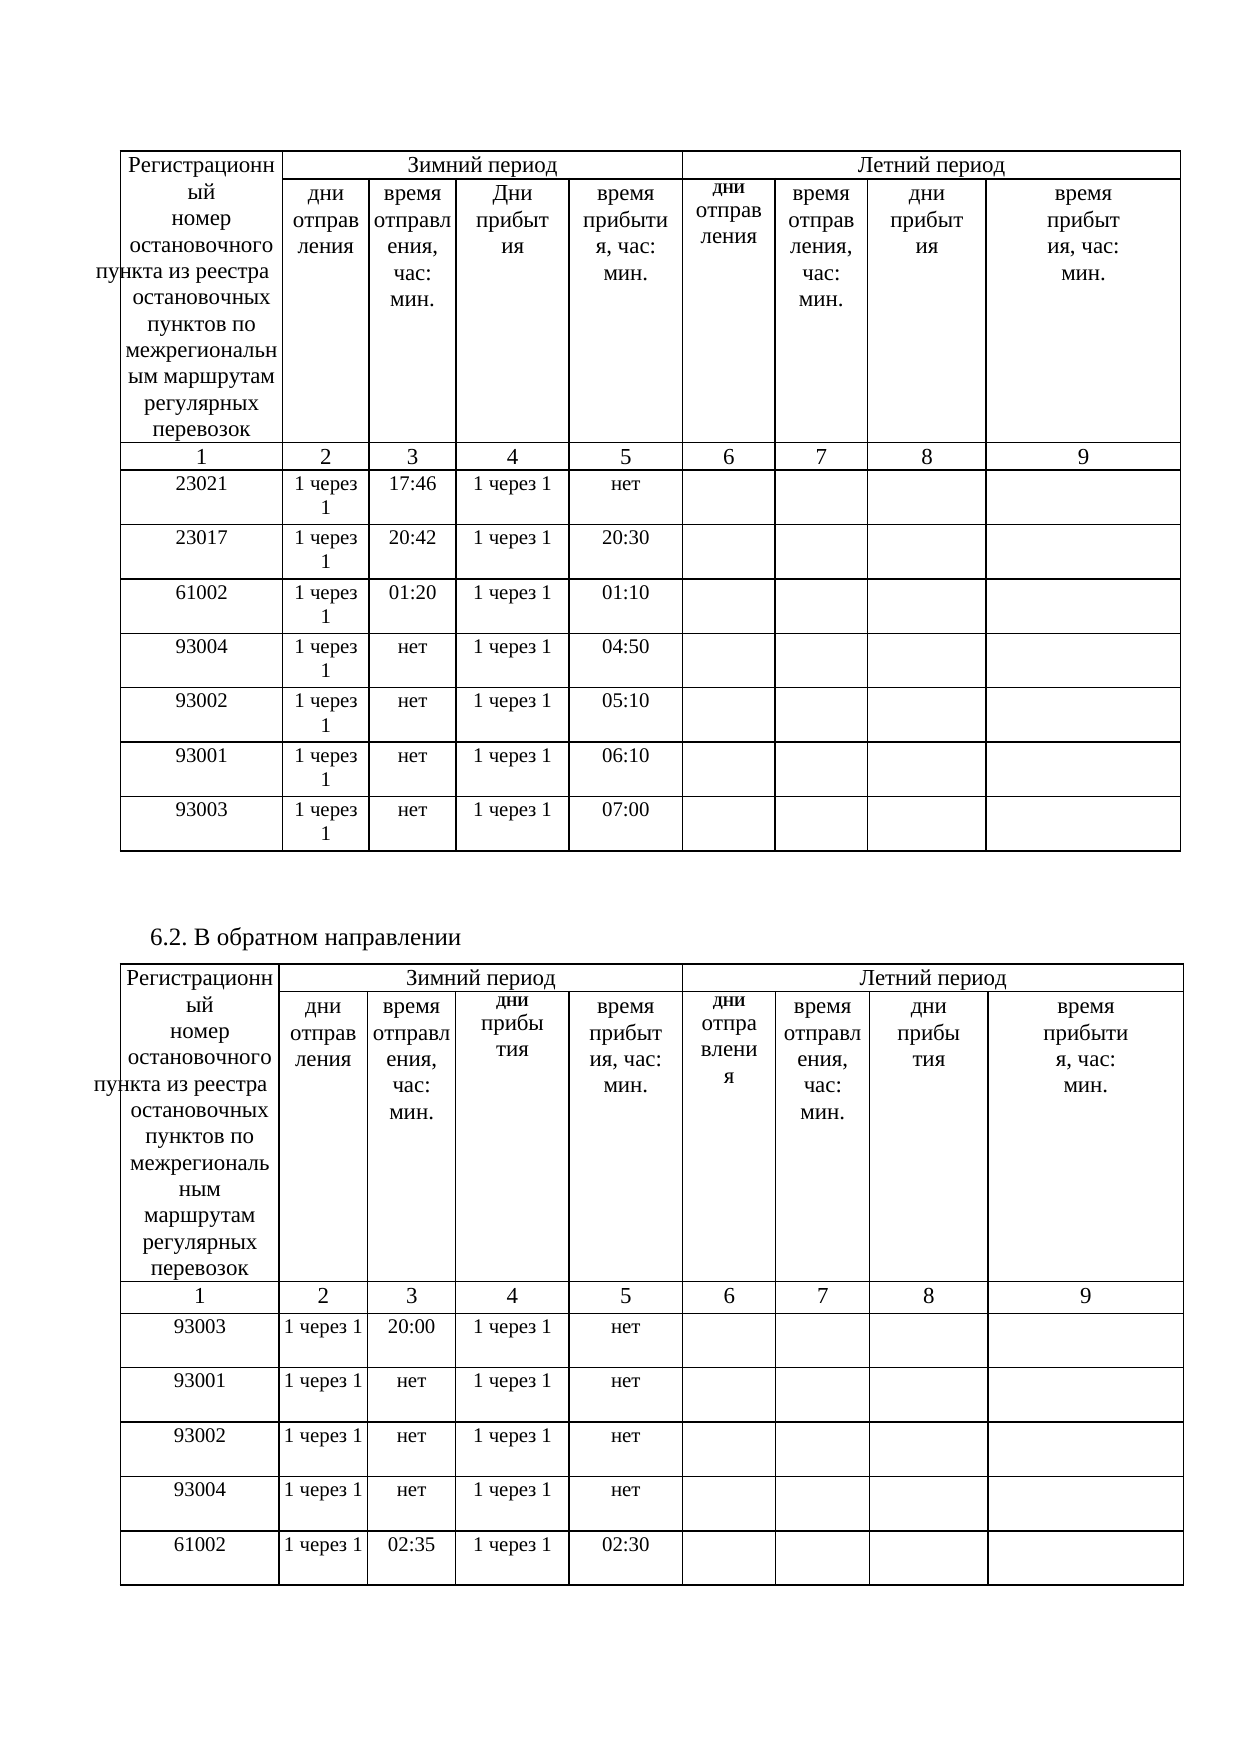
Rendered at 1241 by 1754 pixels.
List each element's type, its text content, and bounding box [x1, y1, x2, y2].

text 6.2. В обратном направлении [150, 922, 1090, 950]
table_cell [868, 743, 985, 796]
table_cell 1 через 1 [457, 797, 568, 850]
table_cell [868, 634, 985, 687]
table_cell дни отправ ления [280, 992, 367, 1281]
table_header Зимний период [283, 152, 682, 178]
table_cell 8 [868, 443, 985, 469]
table_cell 1 через 1 [457, 743, 568, 796]
table_cell время отправл ения, час: мин. [776, 992, 869, 1281]
table_cell [683, 1314, 775, 1367]
table_cell 1 через 1 [456, 1532, 568, 1584]
table_cell 2 [280, 1282, 367, 1312]
table_header Летний период [683, 152, 1180, 178]
table_cell время прибыти я, час: мин. [570, 180, 682, 441]
table_cell Дни прибыт ия [457, 180, 568, 441]
table_cell [987, 797, 1180, 850]
table_cell 23017 [121, 525, 282, 578]
table_cell [776, 1423, 869, 1476]
table_cell время отправл ения, час: мин. [368, 992, 455, 1281]
table_cell время прибыти я, час: мин. [989, 992, 1183, 1281]
table_cell 93001 [121, 1368, 278, 1421]
table_cell время отправ ления, час: мин. [776, 180, 867, 441]
table_cell [989, 1532, 1183, 1584]
table_cell [776, 743, 867, 796]
table_cell [870, 1423, 987, 1476]
table_cell [776, 580, 867, 632]
table_cell 6 [683, 443, 774, 469]
table_cell [683, 1532, 775, 1584]
table_header Зимний период [280, 965, 682, 991]
table_cell [987, 688, 1180, 741]
table_cell [870, 1314, 987, 1367]
table_cell [870, 1477, 987, 1530]
table_cell нет [570, 1423, 682, 1476]
table_cell [776, 688, 867, 741]
table_cell 3 [370, 443, 455, 469]
table_cell 05:10 [570, 688, 682, 741]
table_cell [868, 580, 985, 632]
table_cell ДНИ отправ ления [683, 180, 774, 441]
table_cell 1 через 1 [283, 688, 368, 741]
table_cell 02:30 [570, 1532, 682, 1584]
table_cell [776, 634, 867, 687]
table_cell 1 через 1 [456, 1477, 568, 1530]
table_cell [683, 743, 774, 796]
table_cell 61002 [121, 580, 282, 632]
table_cell время отправл ения, час: мин. [370, 180, 455, 441]
table_cell 07:00 [570, 797, 682, 850]
table_cell 4 [456, 1282, 568, 1312]
table_cell [683, 1423, 775, 1476]
table_cell нет [370, 634, 455, 687]
table_cell [989, 1423, 1183, 1476]
table_cell [868, 525, 985, 578]
table_cell нет [368, 1477, 455, 1530]
table_cell 01:10 [570, 580, 682, 632]
table_cell [776, 471, 867, 524]
table_cell 1 через 1 [457, 634, 568, 687]
table_cell нет [570, 1368, 682, 1421]
table_cell 1 через 1 [456, 1423, 568, 1476]
table_cell 6 [683, 1282, 775, 1312]
table_cell нет [368, 1368, 455, 1421]
table_cell 1 через 1 [283, 743, 368, 796]
table_cell 9 [987, 443, 1180, 469]
table_cell 1 через 1 [280, 1314, 367, 1367]
table_cell 06:10 [570, 743, 682, 796]
table_cell 1 через 1 [283, 580, 368, 632]
table_cell 93002 [121, 688, 282, 741]
table_cell [683, 1368, 775, 1421]
table_header Регистрационный номер остановочного пункта из реестра остановочных пунктов по межрегиональным маршрутам регулярных перевозок [121, 965, 278, 1281]
table_cell 01:20 [370, 580, 455, 632]
table_cell ДНИ отпра влени я [683, 992, 775, 1281]
table_cell нет [370, 743, 455, 796]
table_cell 20:42 [370, 525, 455, 578]
table_cell 1 через 1 [280, 1423, 367, 1476]
table_cell [989, 1368, 1183, 1421]
table_cell [776, 1477, 869, 1530]
table_cell 1 через 1 [280, 1368, 367, 1421]
table_cell [776, 1532, 869, 1584]
table_cell [776, 1368, 869, 1421]
table_cell 1 через 1 [457, 525, 568, 578]
table_cell 1 через 1 [283, 471, 368, 524]
table_cell 93004 [121, 1477, 278, 1530]
table_cell [870, 1368, 987, 1421]
table_cell нет [570, 1314, 682, 1367]
table_cell нет [570, 1477, 682, 1530]
table_cell 1 через 1 [283, 797, 368, 850]
table_cell 23021 [121, 471, 282, 524]
table_cell 93002 [121, 1423, 278, 1476]
table_cell 4 [457, 443, 568, 469]
table_cell [683, 688, 774, 741]
table_cell 5 [570, 443, 682, 469]
table_header Летний период [683, 965, 1183, 991]
table_cell 93003 [121, 797, 282, 850]
table_cell [683, 580, 774, 632]
table_cell 93004 [121, 634, 282, 687]
table_cell 1 через 1 [456, 1314, 568, 1367]
table_cell ДНИ прибы тия [456, 992, 568, 1281]
table_cell 1 [121, 443, 282, 469]
table_cell 1 через 1 [456, 1368, 568, 1421]
table_cell 1 через 1 [283, 525, 368, 578]
table_cell 1 через 1 [280, 1532, 367, 1584]
table_header Регистрационный номер остановочного пункта из реестра остановочных пунктов по межрегиональным маршрутам регулярных перевозок [121, 152, 282, 441]
table_cell 1 через 1 [457, 471, 568, 524]
table_cell 8 [870, 1282, 987, 1312]
table_cell [989, 1314, 1183, 1367]
table_cell 17:46 [370, 471, 455, 524]
table_cell нет [370, 688, 455, 741]
table_cell нет [570, 471, 682, 524]
table_cell [683, 634, 774, 687]
table_cell [987, 580, 1180, 632]
table_cell [987, 471, 1180, 524]
table_cell дни прибыт ия [868, 180, 985, 441]
table_cell [987, 743, 1180, 796]
table_cell 2 [283, 443, 368, 469]
table_cell 20:00 [368, 1314, 455, 1367]
table_cell дни отправ ления [283, 180, 368, 441]
table_cell 1 через 1 [280, 1477, 367, 1530]
table_cell 7 [776, 443, 867, 469]
table_cell 02:35 [368, 1532, 455, 1584]
table_cell нет [370, 797, 455, 850]
table_cell [868, 797, 985, 850]
table_cell 93003 [121, 1314, 278, 1367]
table_cell время прибыт ия, час: мин. [987, 180, 1180, 441]
table_cell 1 через 1 [283, 634, 368, 687]
table_cell 9 [989, 1282, 1183, 1312]
table_cell 04:50 [570, 634, 682, 687]
table_cell [776, 1314, 869, 1367]
table_cell 20:30 [570, 525, 682, 578]
table_cell дни прибы тия [870, 992, 987, 1281]
table_cell 61002 [121, 1532, 278, 1584]
table_cell [683, 1477, 775, 1530]
table_cell [683, 797, 774, 850]
table_cell [987, 634, 1180, 687]
table_cell [683, 525, 774, 578]
table_cell [776, 797, 867, 850]
table_cell 3 [368, 1282, 455, 1312]
table_cell [989, 1477, 1183, 1530]
table_cell [868, 471, 985, 524]
table_cell [870, 1532, 987, 1584]
table_cell 1 [121, 1282, 278, 1312]
table_cell 93001 [121, 743, 282, 796]
table_cell 5 [570, 1282, 682, 1312]
table_cell 7 [776, 1282, 869, 1312]
table_cell [683, 471, 774, 524]
table_cell [776, 525, 867, 578]
table_cell 1 через 1 [457, 580, 568, 632]
table_cell нет [368, 1423, 455, 1476]
table_cell [868, 688, 985, 741]
table_cell время прибыт ия, час: мин. [570, 992, 682, 1281]
table_cell 1 через 1 [457, 688, 568, 741]
table_cell [987, 525, 1180, 578]
